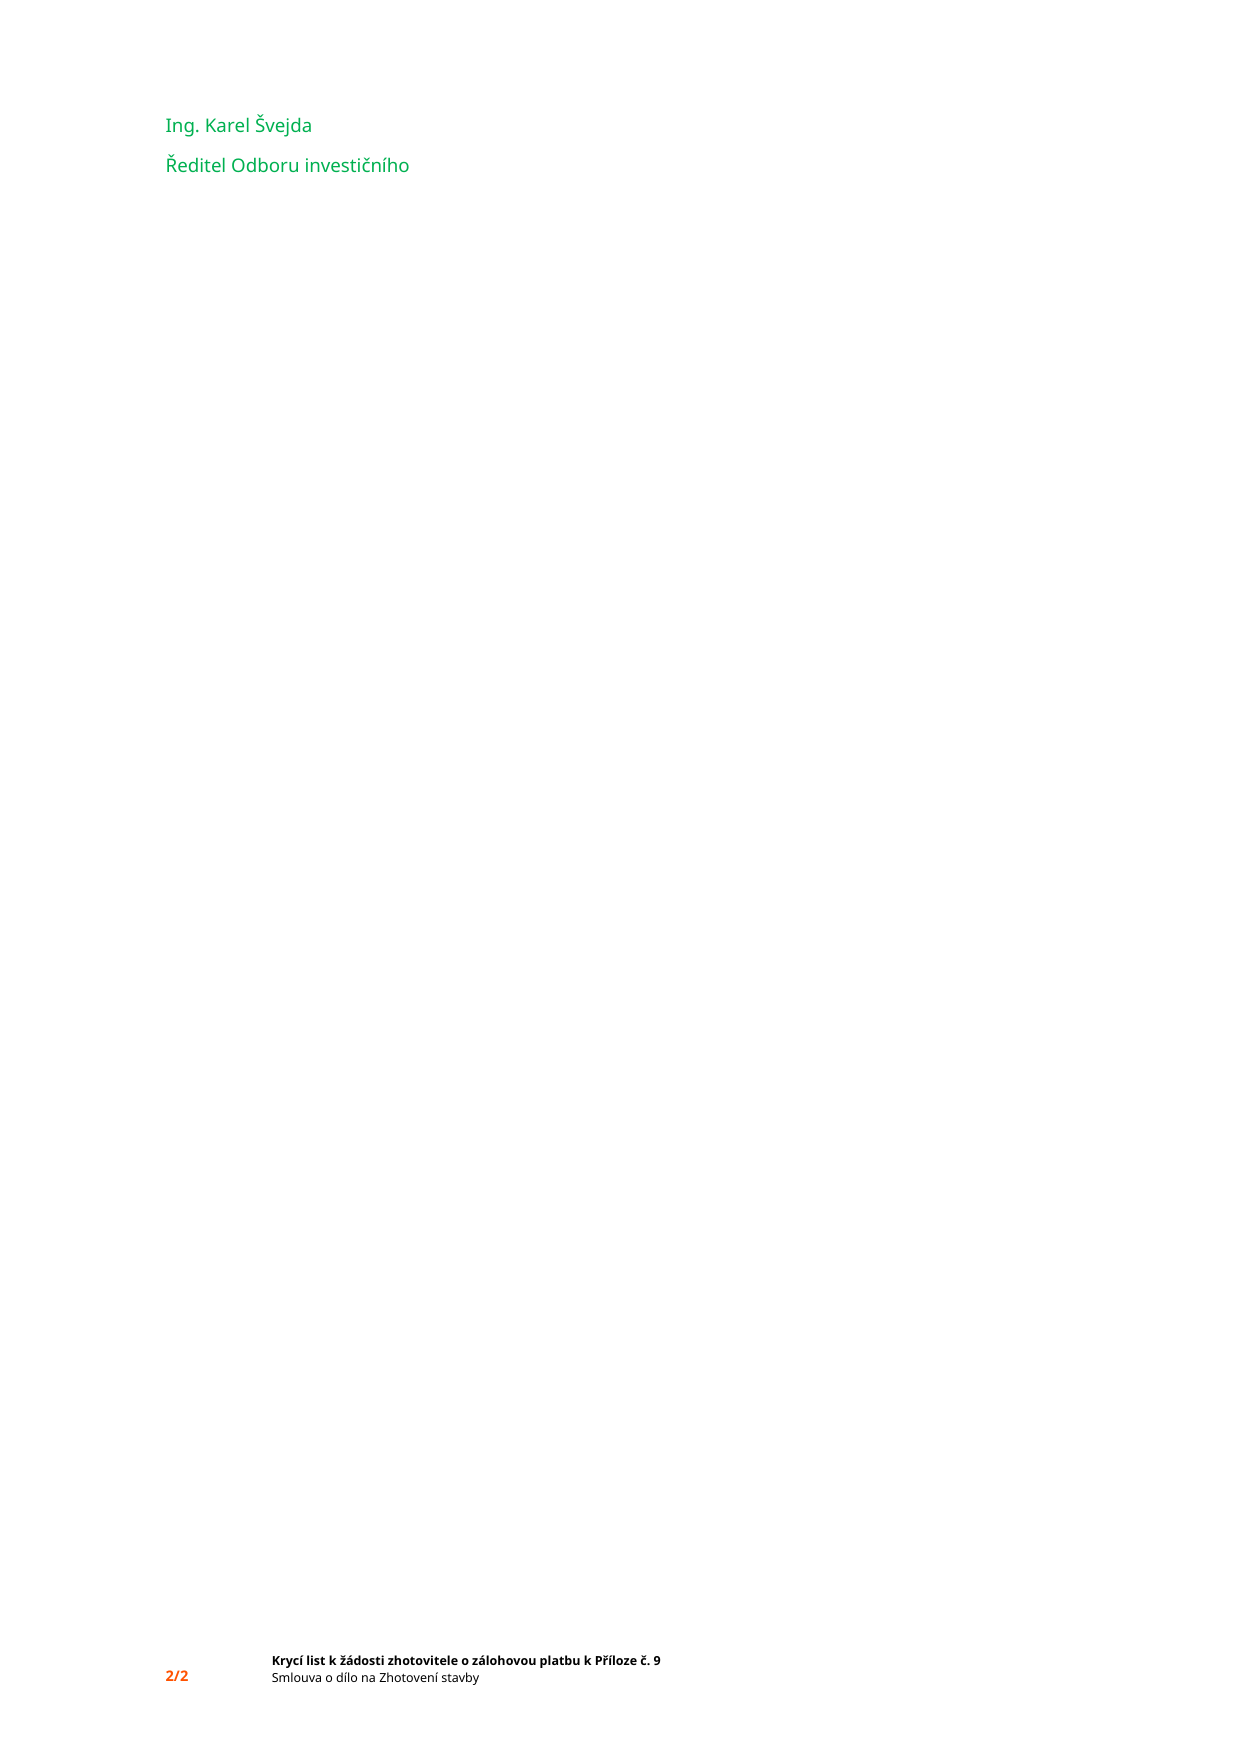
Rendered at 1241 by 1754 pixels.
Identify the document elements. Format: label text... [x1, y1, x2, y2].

text Ing. Karel Švejda [165, 112, 1075, 138]
text Ředitel Odboru investičního [165, 153, 1075, 178]
